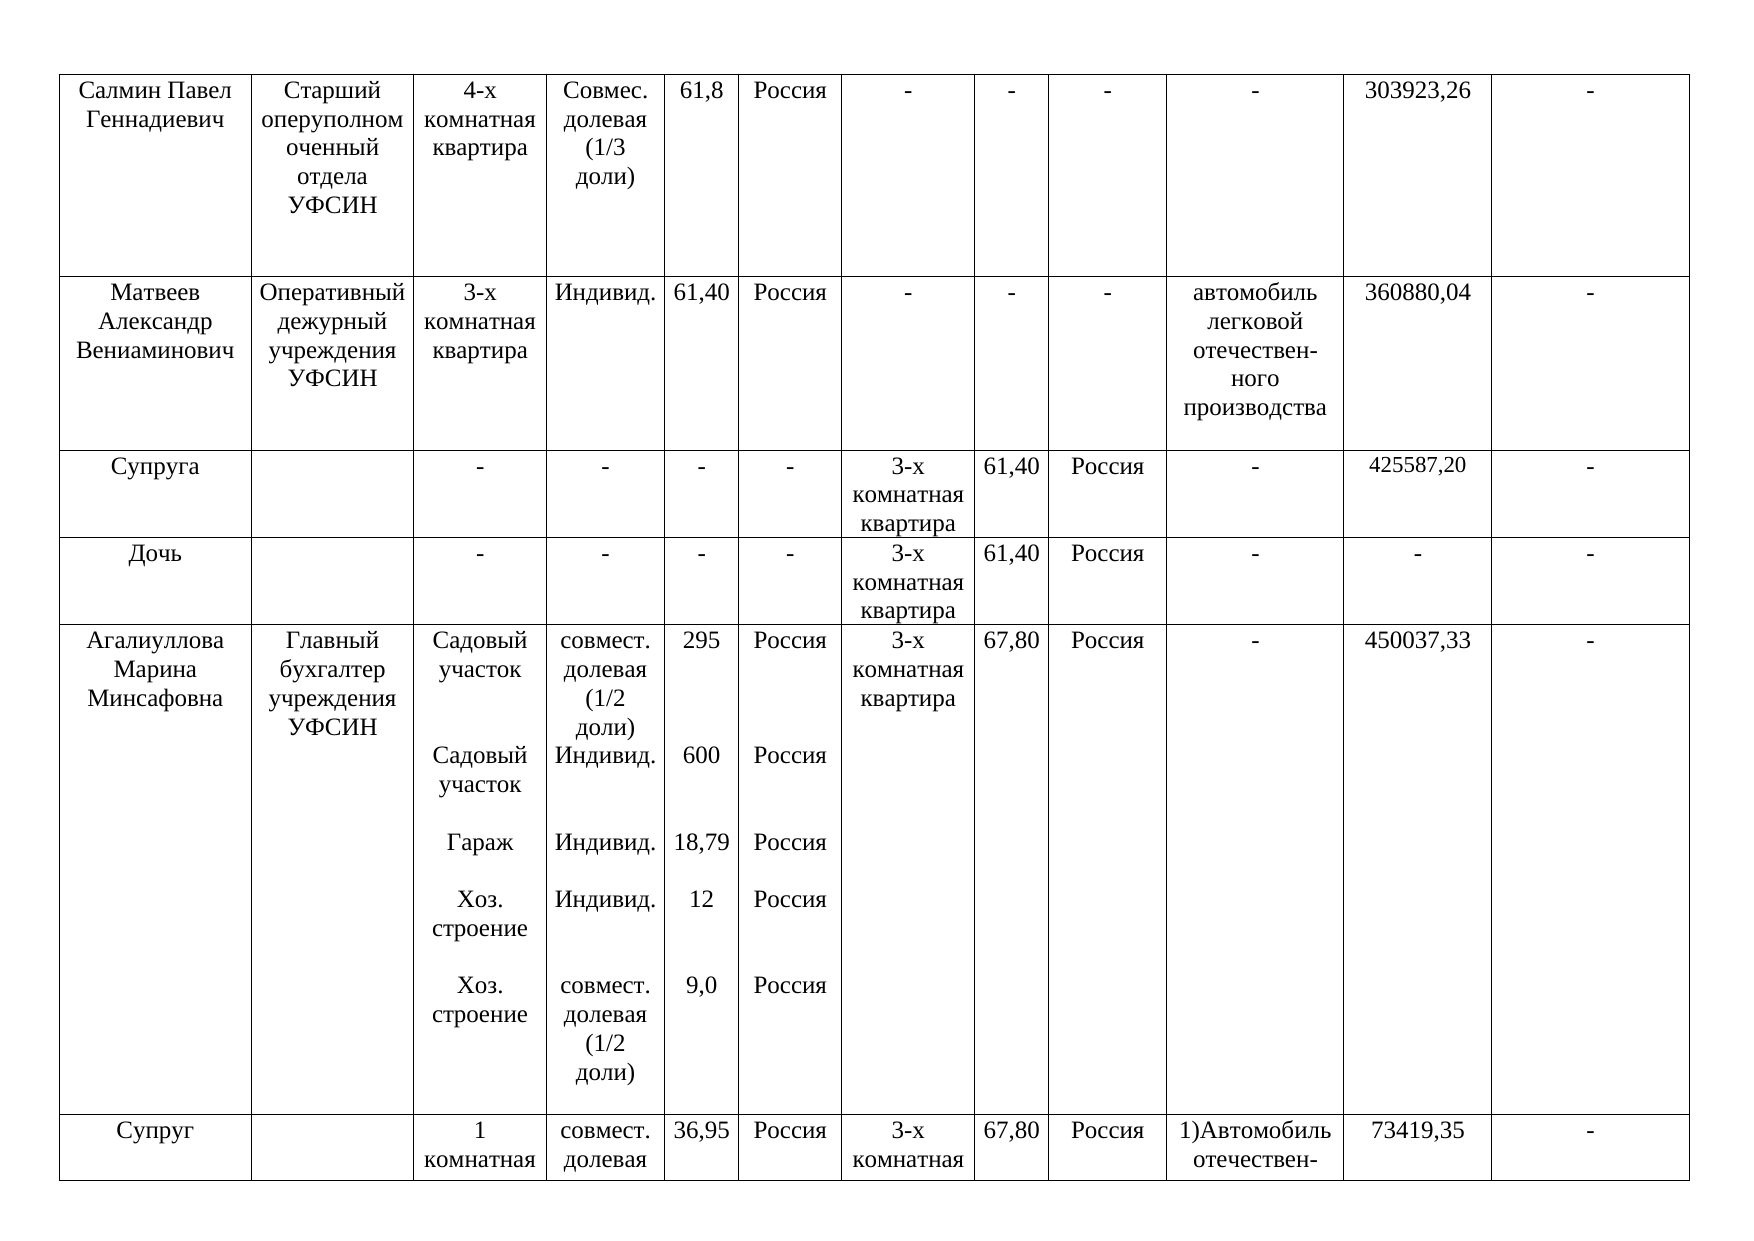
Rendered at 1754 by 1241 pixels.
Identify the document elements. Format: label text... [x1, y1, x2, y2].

table_cell 425587,20 [1344, 451, 1491, 537]
table_cell Россия [1049, 538, 1166, 624]
table_cell - [414, 451, 546, 537]
table_cell - [1049, 75, 1166, 276]
table_cell - [1167, 625, 1343, 1114]
table_cell - [842, 277, 974, 450]
table_cell Матвеев Александр Вениаминович [60, 277, 251, 450]
table_cell Индивид. [547, 277, 664, 450]
table_cell Россия Россия Россия Россия Россия [739, 625, 841, 1114]
table_cell - [739, 538, 841, 624]
table_cell 61,8 [665, 75, 738, 276]
table_cell 67,80 [975, 1115, 1048, 1180]
table_cell Россия [739, 75, 841, 276]
table_cell 61,40 [975, 451, 1048, 537]
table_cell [842, 1115, 974, 1180]
table_cell - [1049, 277, 1166, 450]
table_cell 3-х комнатная квартира [842, 538, 974, 624]
table_cell [252, 1115, 413, 1180]
table_cell Садовый участок Садовый участок Гараж Хоз. строение Хоз. строение [414, 625, 546, 1114]
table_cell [414, 1115, 546, 1180]
table_cell - [1492, 277, 1689, 450]
table_cell 61,40 [975, 538, 1048, 624]
table_cell - [975, 75, 1048, 276]
table_cell Россия [1049, 1115, 1166, 1180]
table_cell Россия [739, 1115, 841, 1180]
table_cell - [975, 277, 1048, 450]
table_cell - [1344, 538, 1491, 624]
table_cell - [547, 538, 664, 624]
table_cell - [1492, 538, 1689, 624]
table_cell - [665, 451, 738, 537]
table_cell 295 600 18,79 12 9,0 [665, 625, 738, 1114]
table_cell - [1492, 1115, 1689, 1180]
table_cell - [1492, 75, 1689, 276]
table_cell Россия [739, 277, 841, 450]
table_cell 303923,26 [1344, 75, 1491, 276]
table_cell 450037,33 [1344, 625, 1491, 1114]
table_cell Дочь [60, 538, 251, 624]
table_cell Супруга [60, 451, 251, 537]
table_cell Старший оперуполномоченный отдела УФСИН [252, 75, 413, 276]
table_cell 73419,35 [1344, 1115, 1491, 1180]
table_cell - [1492, 625, 1689, 1114]
table_cell 67,80 [975, 625, 1048, 1114]
table_cell 4-х комнатная квартира [414, 75, 546, 276]
table_cell - [1167, 451, 1343, 537]
table_cell 360880,04 [1344, 277, 1491, 450]
table_cell Россия [1049, 625, 1166, 1114]
table_cell совмест.долевая (1/2 доли) Индивид. Индивид. Индивид. совмест.долевая (1/2 доли) [547, 625, 664, 1114]
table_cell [547, 1115, 664, 1180]
table_cell автомобиль легковой отечествен-ного производства [1167, 277, 1343, 450]
table_cell - [1167, 75, 1343, 276]
table_cell 3-х комнатная квартира [842, 451, 974, 537]
table_cell - [1167, 538, 1343, 624]
table_cell Супруг [60, 1115, 251, 1180]
table_cell - [665, 538, 738, 624]
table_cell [1167, 1115, 1343, 1180]
table_cell Россия [1049, 451, 1166, 537]
table_cell 36,95 [665, 1115, 738, 1180]
table_cell [252, 538, 413, 624]
table_cell - [547, 451, 664, 537]
table_cell Совмес. долевая (1/3 доли) [547, 75, 664, 276]
table_cell Главный бухгалтер учреждения УФСИН [252, 625, 413, 1114]
table_cell Агалиуллова Марина Минсафовна [60, 625, 251, 1114]
table_cell - [1492, 451, 1689, 537]
table_cell Оперативный дежурный учреждения УФСИН [252, 277, 413, 450]
table_cell Салмин Павел Геннадиевич [60, 75, 251, 276]
table_cell - [842, 75, 974, 276]
table_cell 61,40 [665, 277, 738, 450]
table_cell 3-х комнатная квартира [414, 277, 546, 450]
table_cell [252, 451, 413, 537]
table_cell - [739, 451, 841, 537]
table_cell - [414, 538, 546, 624]
table_cell 3-х комнатная квартира [842, 625, 974, 1114]
